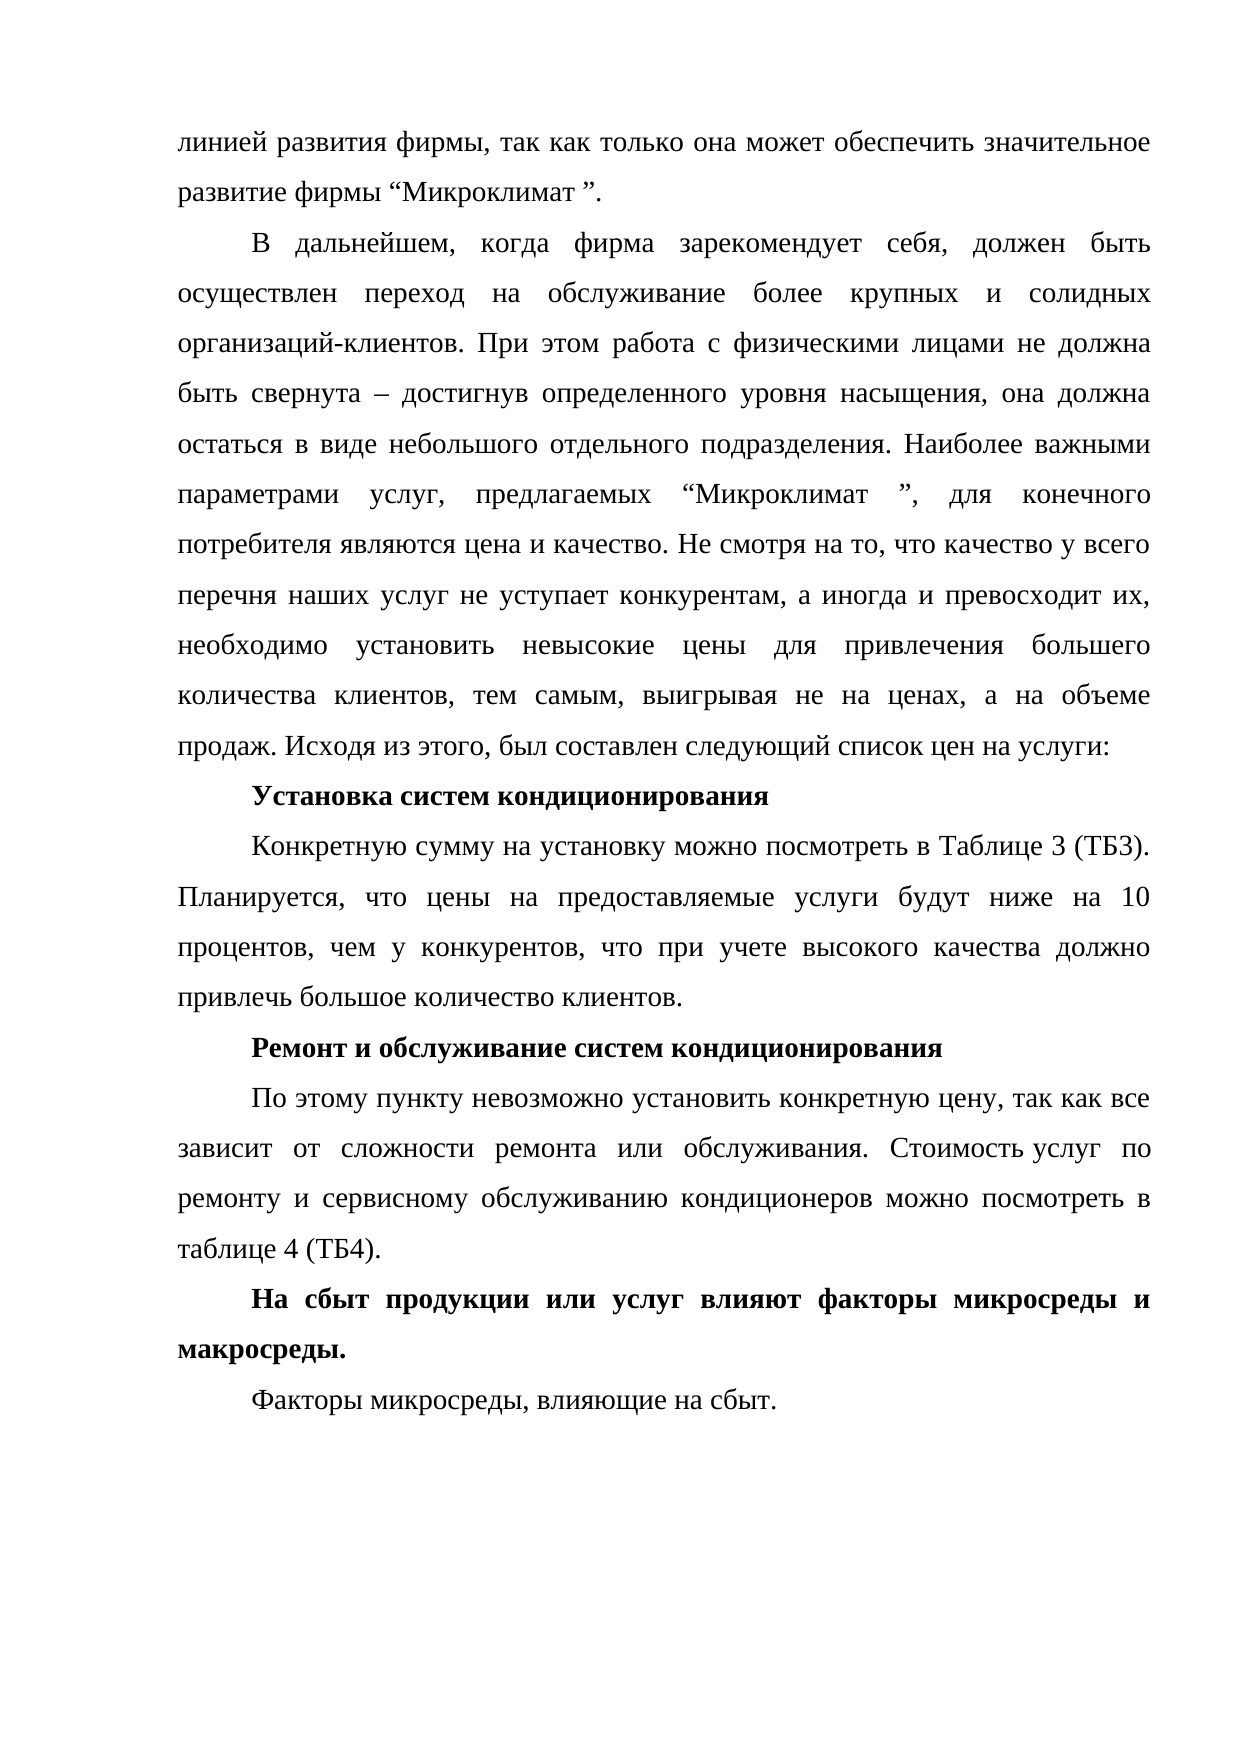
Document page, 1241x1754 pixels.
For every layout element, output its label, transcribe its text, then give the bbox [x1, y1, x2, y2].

list Установка систем кондиционирования [177, 778, 1152, 812]
text Ремонт и обслуживание систем кондиционирования [177, 1030, 1152, 1063]
text На сбыт продукции или услуг влияют факторы микросреды и макросреды. [177, 1281, 1152, 1365]
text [177, 124, 1152, 208]
text Конкретную сумму на установку можно посмотреть в Таблице 3 (ТБ3). Планируется, что цены на предоставляемые услуги будут ниже на 10 процентов, чем у конкурентов, что при учете высокого качества должно привлечь большое количество клиентов. [177, 828, 1152, 1013]
text По этому пункту невозможно установить конкретную цену, так как все зависит от сложности ремонта или обслуживания. Стоимость услуг по ремонту и сервисному обслуживанию кондиционеров можно посмотреть в таблице 4 (TБ4). [177, 1080, 1152, 1264]
text В дальнейшем, когда фирма зарекомендует себя, должен быть осуществлен переход на обслуживание более крупных и солидных организаций-клиентов. При этом работа с физическими лицами не должна быть свернута – достигнув определенного уровня насыщения, она должна остаться в виде небольшого отдельного подразделения. Наиболее важными параметрами услуг, предлагаемых “Микроклимат ”, для конечного потребителя являются цена и качество. Не смотря на то, что качество у всего перечня наших услуг не уступает конкурентам, а иногда и превосходит их, необходимо установить невысокие цены для привлечения большего количества клиентов, тем самым, выигрывая не на ценах, а на объеме продаж. Исходя из этого, был составлен следующий список цен на услуги: [177, 225, 1152, 761]
text Факторы микросреды, влияющие на сбыт. [177, 1382, 1152, 1415]
